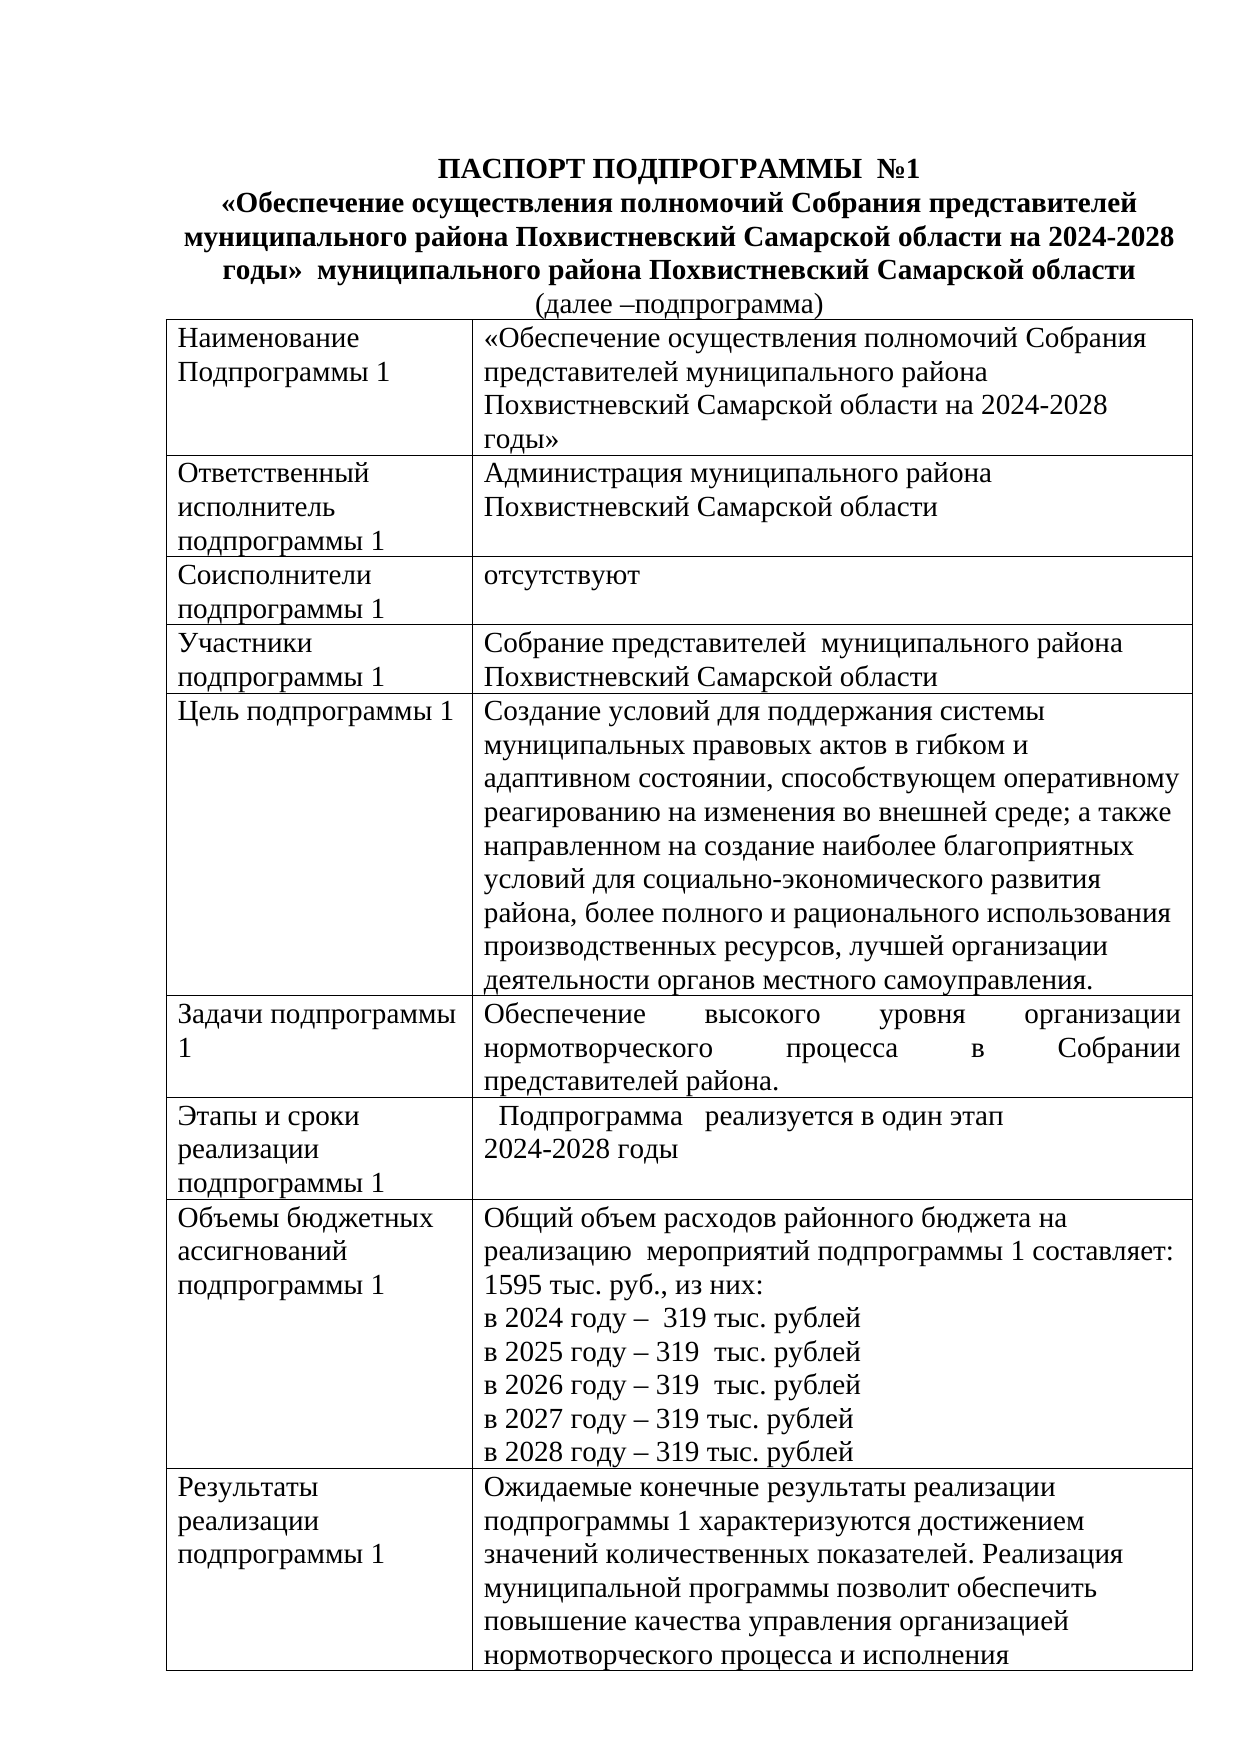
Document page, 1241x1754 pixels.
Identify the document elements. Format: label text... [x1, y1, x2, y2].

table_cell Задачи подпрограммы 1 [167, 996, 472, 1097]
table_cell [473, 1469, 1192, 1670]
table_cell Объемы бюджетных ассигнований подпрограммы 1 [167, 1200, 472, 1468]
table_cell Подпрограмма реализуется в один этап 2024-2028 годы [473, 1098, 1192, 1199]
text «Обеспечение осуществления полномочий Собрания представителей муниципального района Похвистневский Самарской области на 2024-2028 годы» муниципального района Похвистневский Самарской области [177, 185, 1181, 286]
table_cell Цель подпрограммы 1 [167, 694, 472, 995]
table_cell Соисполнители подпрограммы 1 [167, 557, 472, 624]
text (далее –подпрограмма) [177, 286, 1181, 319]
table_cell Ответственный исполнитель подпрограммы 1 [167, 456, 472, 556]
table_cell Этапы и сроки реализации подпрограммы 1 [167, 1098, 472, 1199]
table_header Наименование Подпрограммы 1 [167, 320, 472, 454]
table_cell Собрание представителей муниципального района Похвистневский Самарской области [473, 625, 1192, 692]
table_header «Обеспечение осуществления полномочий Собрания представителей муниципального района Похвистневский Самарской области на 2024-2028 годы» [473, 320, 1192, 454]
table_cell Общий объем расходов районного бюджета на реализацию мероприятий подпрограммы 1 составляет: 1595 тыс. руб., из них: в 2024 году – 319 тыс. рублей в 2025 году – 319 тыс. рублей в 2026 году – 319 тыс. рублей в 2027 году – 319 тыс. рублей в 2028 году – 319 тыс. рублей [473, 1200, 1192, 1468]
text ПАСПОРТ ПОДПРОГРАММЫ №1 [177, 152, 1181, 185]
table_cell Обеспечение высокого уровня организации нормотворческого процесса в Собрании представителей района. [473, 996, 1192, 1097]
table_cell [167, 1469, 472, 1670]
table_cell Участники подпрограммы 1 [167, 625, 472, 692]
table_cell отсутствуют [473, 557, 1192, 624]
table_cell Администрация муниципального района Похвистневский Самарской области [473, 456, 1192, 556]
table_cell Создание условий для поддержания системы муниципальных правовых актов в гибком и адаптивном состоянии, способствующем оперативному реагированию на изменения во внешней среде; а также направленном на создание наиболее благоприятных условий для социально-экономического развития района, более полного и рационального использования производственных ресурсов, лучшей организации деятельности органов местного самоуправления. [473, 694, 1192, 995]
